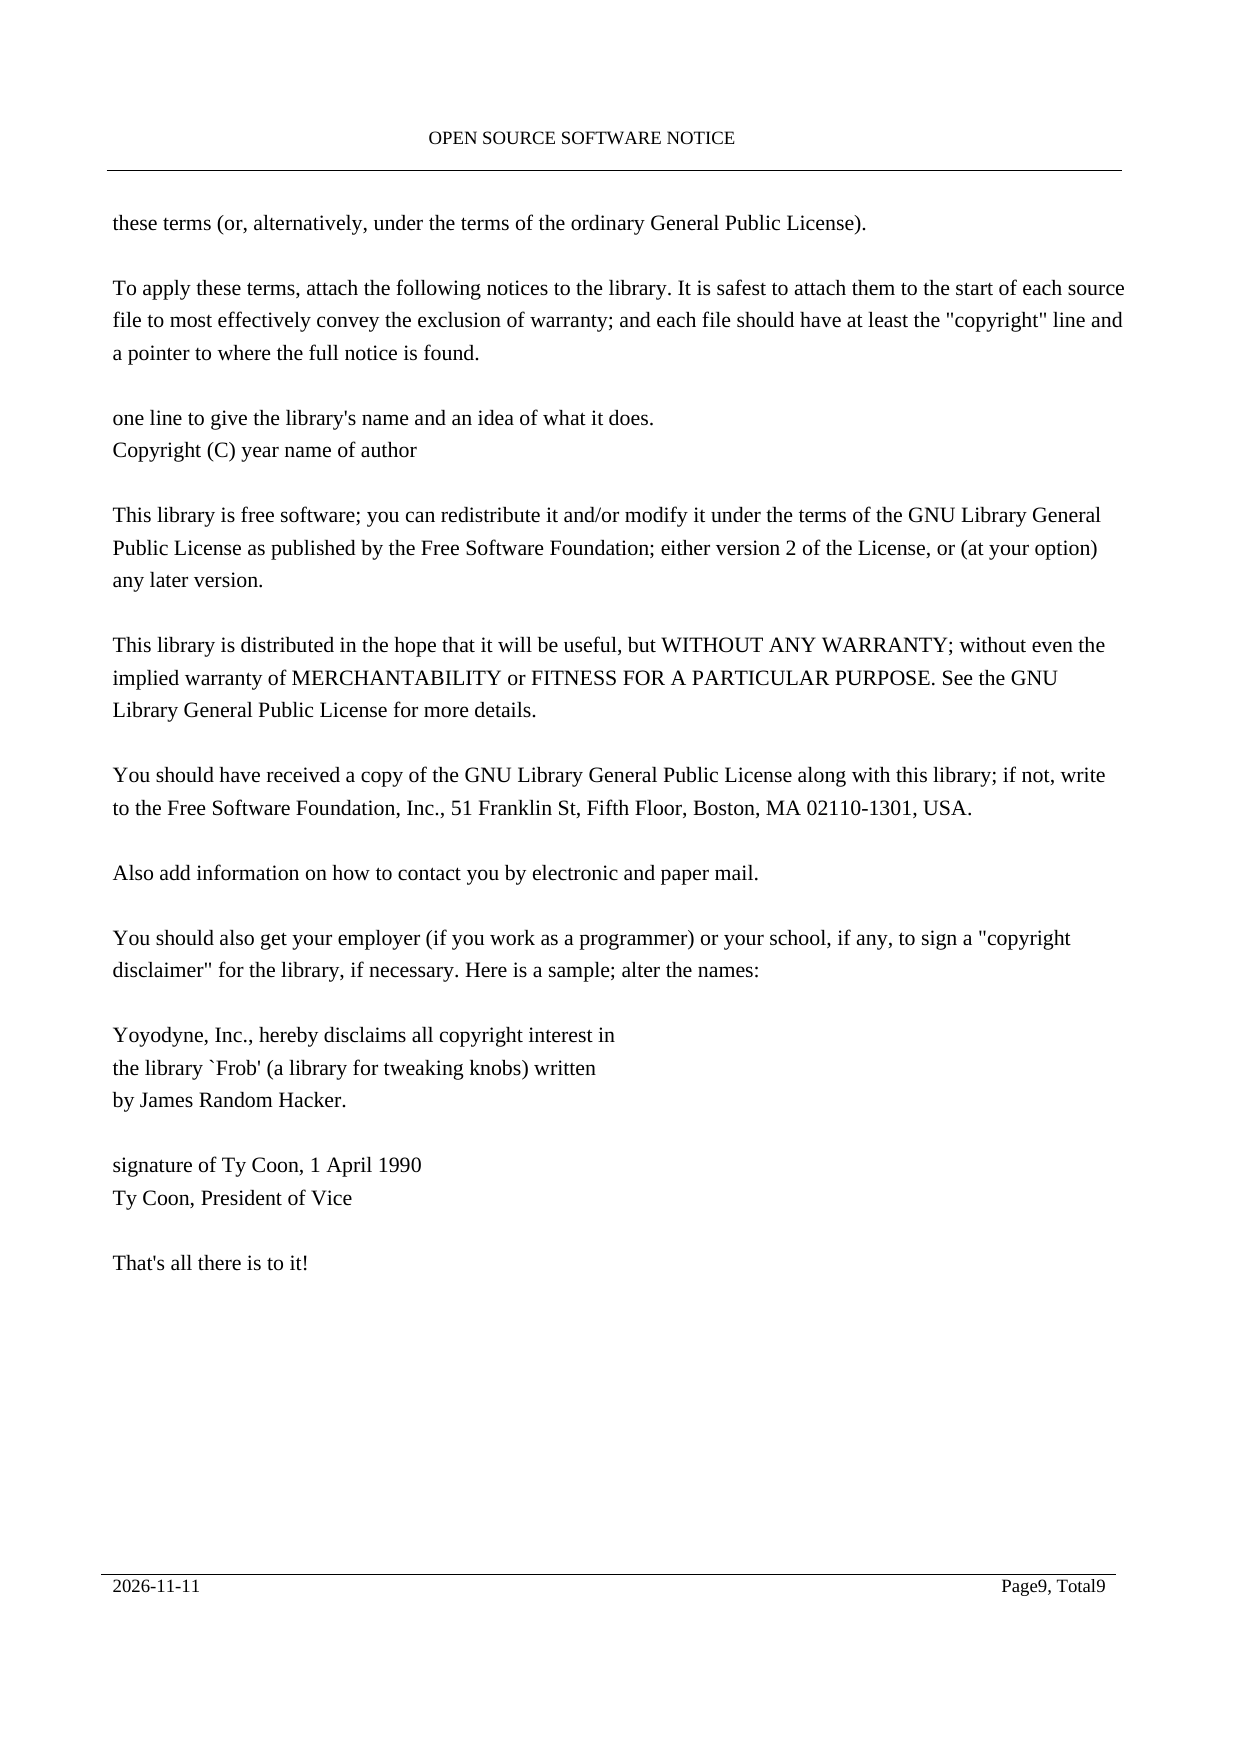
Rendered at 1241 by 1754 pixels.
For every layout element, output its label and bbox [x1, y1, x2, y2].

text [112, 206, 1128, 1279]
